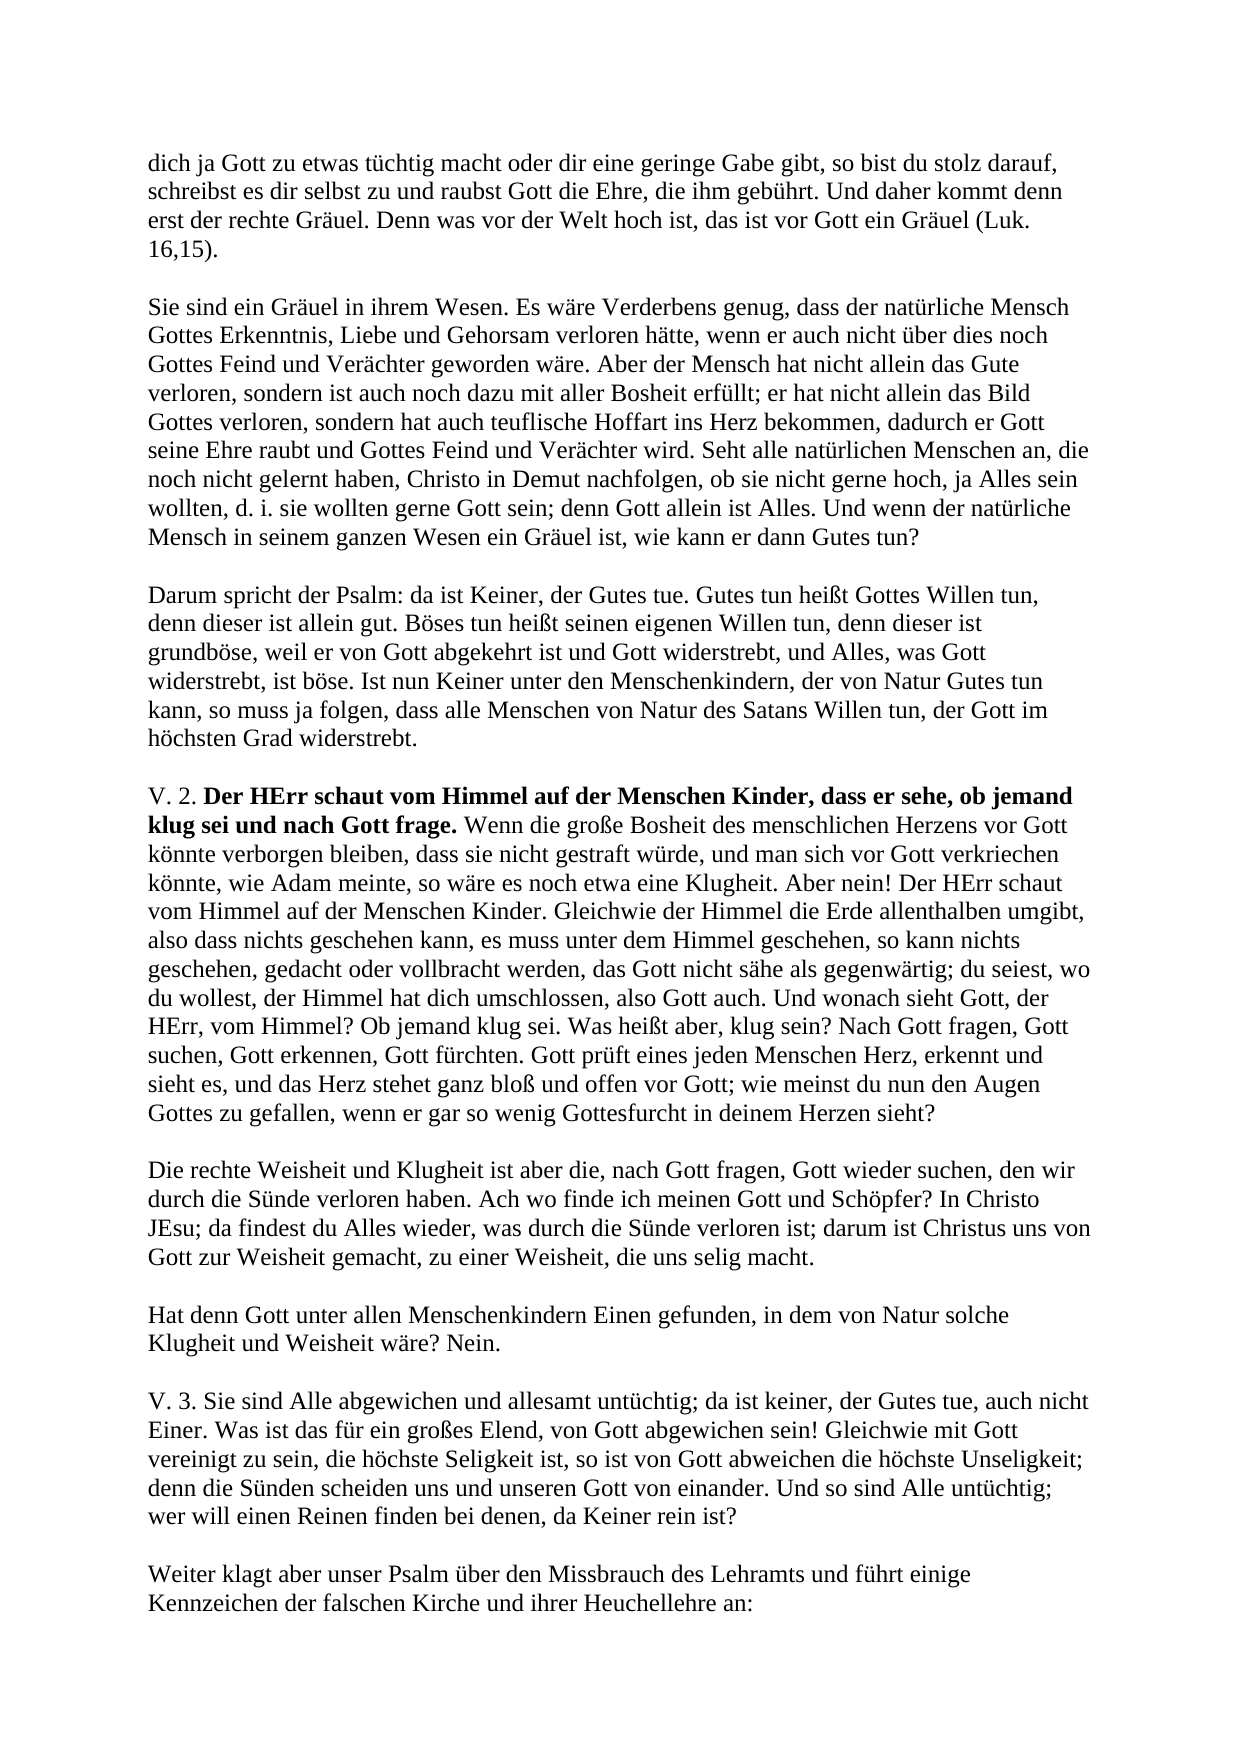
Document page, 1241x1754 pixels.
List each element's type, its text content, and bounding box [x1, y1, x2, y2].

text Die rechte Weisheit und Klugheit ist aber die, nach Gott fragen, Gott wieder suchen, den wir durch die Sünde verloren haben. Ach wo finde ich meinen Gott und Schöpfer? In Christo JEsu; da findest du Alles wieder, was durch die Sünde verloren ist; darum ist Christus uns von Gott zur Weisheit gemacht, zu einer Weisheit, die uns selig macht. [148, 1156, 1093, 1271]
text Sie sind ein Gräuel in ihrem Wesen. Es wäre Verderbens genug, dass der natürliche Mensch Gottes Erkenntnis, Liebe und Gehorsam verloren hätte, wenn er auch nicht über dies noch Gottes Feind und Verächter geworden wäre. Aber der Mensch hat nicht allein das Gute verloren, sondern ist auch noch dazu mit aller Bosheit erfüllt; er hat nicht allein das Bild Gottes verloren, sondern hat auch teuflische Hoffart ins Herz bekommen, dadurch er Gott seine Ehre raubt und Gottes Feind und Verächter wird. Seht alle natürlichen Menschen an, die noch nicht gelernt haben, Christo in Demut nachfolgen, ob sie nicht gerne hoch, ja Alles sein wollten, d. i. sie wollten gerne Gott sein; denn Gott allein ist Alles. Und wenn der natürliche Mensch in seinem ganzen Wesen ein Gräuel ist, wie kann er dann Gutes tun? [148, 292, 1093, 551]
text V. 3. Sie sind Alle abgewichen und allesamt untüchtig; da ist keiner, der Gutes tue, auch nicht Einer. Was ist das für ein großes Elend, von Gott abgewichen sein! Gleichwie mit Gott vereinigt zu sein, die höchste Seligkeit ist, so ist von Gott abweichen die höchste Unseligkeit; denn die Sünden scheiden uns und unseren Gott von einander. Und so sind Alle untüchtig; wer will einen Reinen finden bei denen, da Keiner rein ist? [148, 1386, 1093, 1530]
text V. 2. Der HErr schaut vom Himmel auf der Menschen Kinder, dass er sehe, ob jemand klug sei und nach Gott frage. Wenn die große Bosheit des menschlichen Herzens vor Gott könnte verborgen bleiben, dass sie nicht gestraft würde, und man sich vor Gott verkriechen könnte, wie Adam meinte, so wäre es noch etwa eine Klugheit. Aber nein! Der HErr schaut vom Himmel auf der Menschen Kinder. Gleichwie der Himmel die Erde allenthalben umgibt, also dass nichts geschehen kann, es muss unter dem Himmel geschehen, so kann nichts geschehen, gedacht oder vollbracht werden, das Gott nicht sähe als gegenwärtig; du seiest, wo du wollest, der Himmel hat dich umschlossen, also Gott auch. Und wonach sieht Gott, der HErr, vom Himmel? Ob jemand klug sei. Was heißt aber, klug sein? Nach Gott fragen, Gott suchen, Gott erkennen, Gott fürchten. Gott prüft eines jeden Menschen Herz, erkennt und sieht es, und das Herz stehet ganz bloß und offen vor Gott; wie meinst du nun den Augen Gottes zu gefallen, wenn er gar so wenig Gottesfurcht in deinem Herzen sieht? [148, 781, 1093, 1126]
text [148, 148, 1093, 263]
text Darum spricht der Psalm: da ist Keiner, der Gutes tue. Gutes tun heißt Gottes Willen tun, denn dieser ist allein gut. Böses tun heißt seinen eigenen Willen tun, denn dieser ist grundböse, weil er von Gott abgekehrt ist und Gott widerstrebt, und Alles, was Gott widerstrebt, ist böse. Ist nun Keiner unter den Menschenkindern, der von Natur Gutes tun kann, so muss ja folgen, dass alle Menschen von Natur des Satans Willen tun, der Gott im höchsten Grad widerstrebt. [148, 580, 1093, 752]
text Weiter klagt aber unser Psalm über den Missbrauch des Lehramts und führt einige Kennzeichen der falschen Kirche und ihrer Heuchellehre an: [148, 1559, 1093, 1617]
text Hat denn Gott unter allen Menschenkindern Einen gefunden, in dem von Natur solche Klugheit und Weisheit wäre? Nein. [148, 1300, 1093, 1357]
